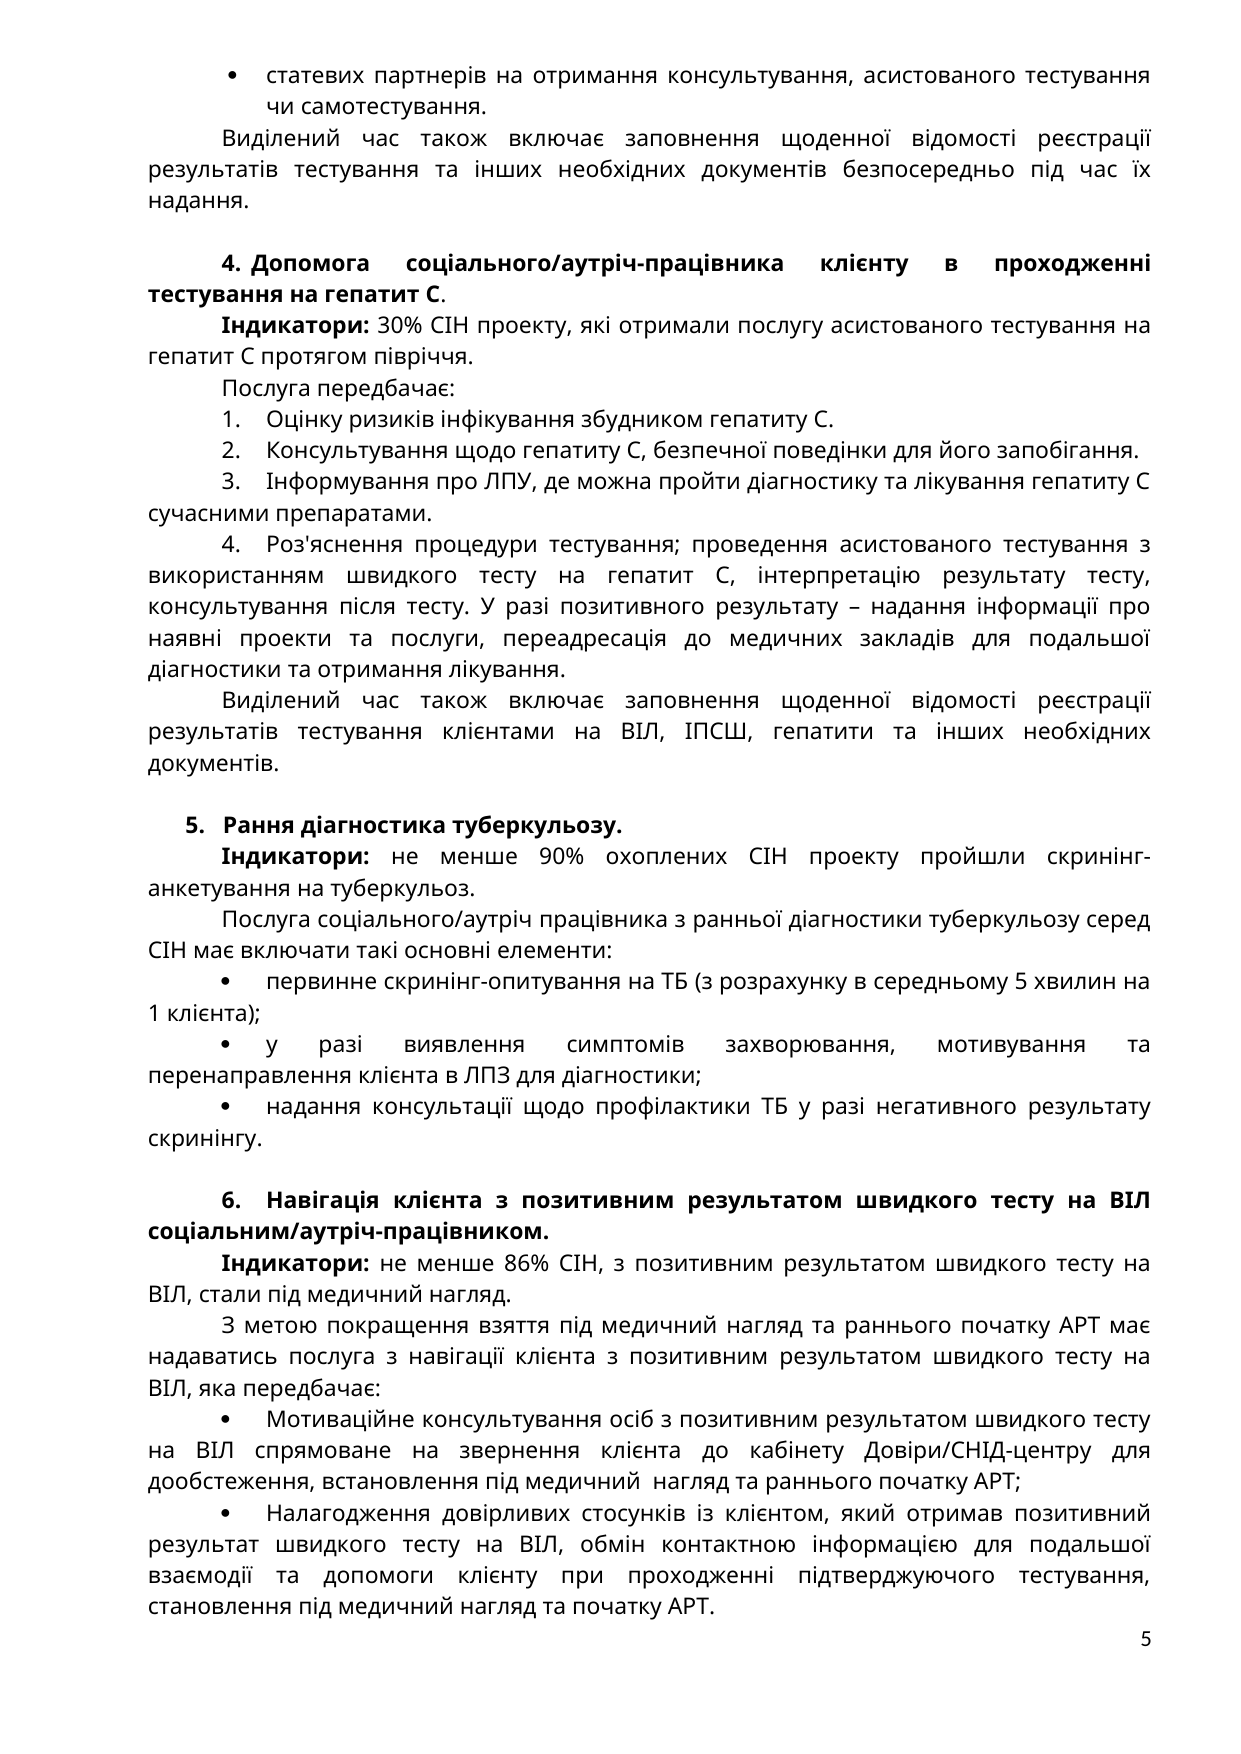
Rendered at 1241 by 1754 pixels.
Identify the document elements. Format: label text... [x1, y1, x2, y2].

list Індикатори: не менше 90% охоплених СІН проекту пройшли скринінг-анкетування на туберкульоз. [148, 840, 1152, 903]
list надання консультації щодо профілактики ТБ у разі негативного результату скринінгу. [148, 1090, 1152, 1153]
text З метою покращення взяття під медичний нагляд та раннього початку АРТ має надаватись послуга з навігації клієнта з позитивним результатом швидкого тесту на ВІЛ, яка передбачає: [148, 1309, 1152, 1403]
list Консультування щодо гепатиту С, безпечної поведінки для його запобігання. [148, 434, 1152, 465]
list Роз'яснення процедури тестування; проведення асистованого тестування з використанням швидкого тесту на гепатит С, інтерпретацію результату тесту, консультування після тесту. У разі позитивного результату – надання інформації про наявні проекти та послуги, переадресація до медичних закладів для подальшої діагностики та отримання лікування. [148, 528, 1152, 684]
list Рання діагностика туберкульозу. [185, 809, 1152, 840]
list Навігація клієнта з позитивним результатом швидкого тесту на ВІЛ соціальним/аутріч-працівником. [148, 1184, 1152, 1247]
list Допомога соціального/аутріч-працівника клієнту в проходженні тестування на гепатит С. [148, 247, 1152, 309]
list первинне скринінг-опитування на ТБ (з розрахунку в середньому 5 хвилин на 1 клієнта); [148, 965, 1152, 1028]
list Оцінку ризиків інфікування збудником гепатиту С. [148, 403, 1152, 434]
list Мотиваційне консультування осіб з позитивним результатом швидкого тесту на ВІЛ спрямоване на звернення клієнта до кабінету Довіри/СНІД-центру для дообстеження, встановлення під медичний нагляд та раннього початку АРТ; [148, 1403, 1152, 1497]
list Налагодження довірливих стосунків із клієнтом, який отримав позитивний результат швидкого тесту на ВІЛ, обмін контактною інформацією для подальшої взаємодії та допомоги клієнту при проходженні підтверджуючого тестування, становлення під медичний нагляд та початку АРТ. [148, 1497, 1152, 1622]
text Виділений час також включає заповнення щоденної відомості реєстрації результатів тестування клієнтами на ВІЛ, ІПСШ, гепатити та інших необхідних документів. [148, 684, 1152, 778]
list статевих партнерів на отримання консультування, асистованого тестування чи самотестування. [228, 59, 1152, 122]
list Виділений час також включає заповнення щоденної відомості реєстрації результатів тестування та інших необхідних документів безпосередньо під час їх надання. [148, 122, 1152, 215]
text Послуга соціального/аутріч працівника з ранньої діагностики туберкульозу серед СІН має включати такі основні елементи: [148, 903, 1152, 965]
list Індикатори: не менше 86% СІН, з позитивним результатом швидкого тесту на ВІЛ, стали під медичний нагляд. [148, 1247, 1152, 1309]
list Індикатори: 30% СІН проекту, які отримали послугу асистованого тестування на гепатит С протягом півріччя. [148, 309, 1152, 372]
list Послуга передбачає: [148, 372, 1152, 403]
list Інформування про ЛПУ, де можна пройти діагностику та лікування гепатиту С сучасними препаратами. [148, 465, 1152, 528]
list у разі виявлення симптомів захворювання, мотивування та перенаправлення клієнта в ЛПЗ для діагностики; [148, 1028, 1152, 1090]
